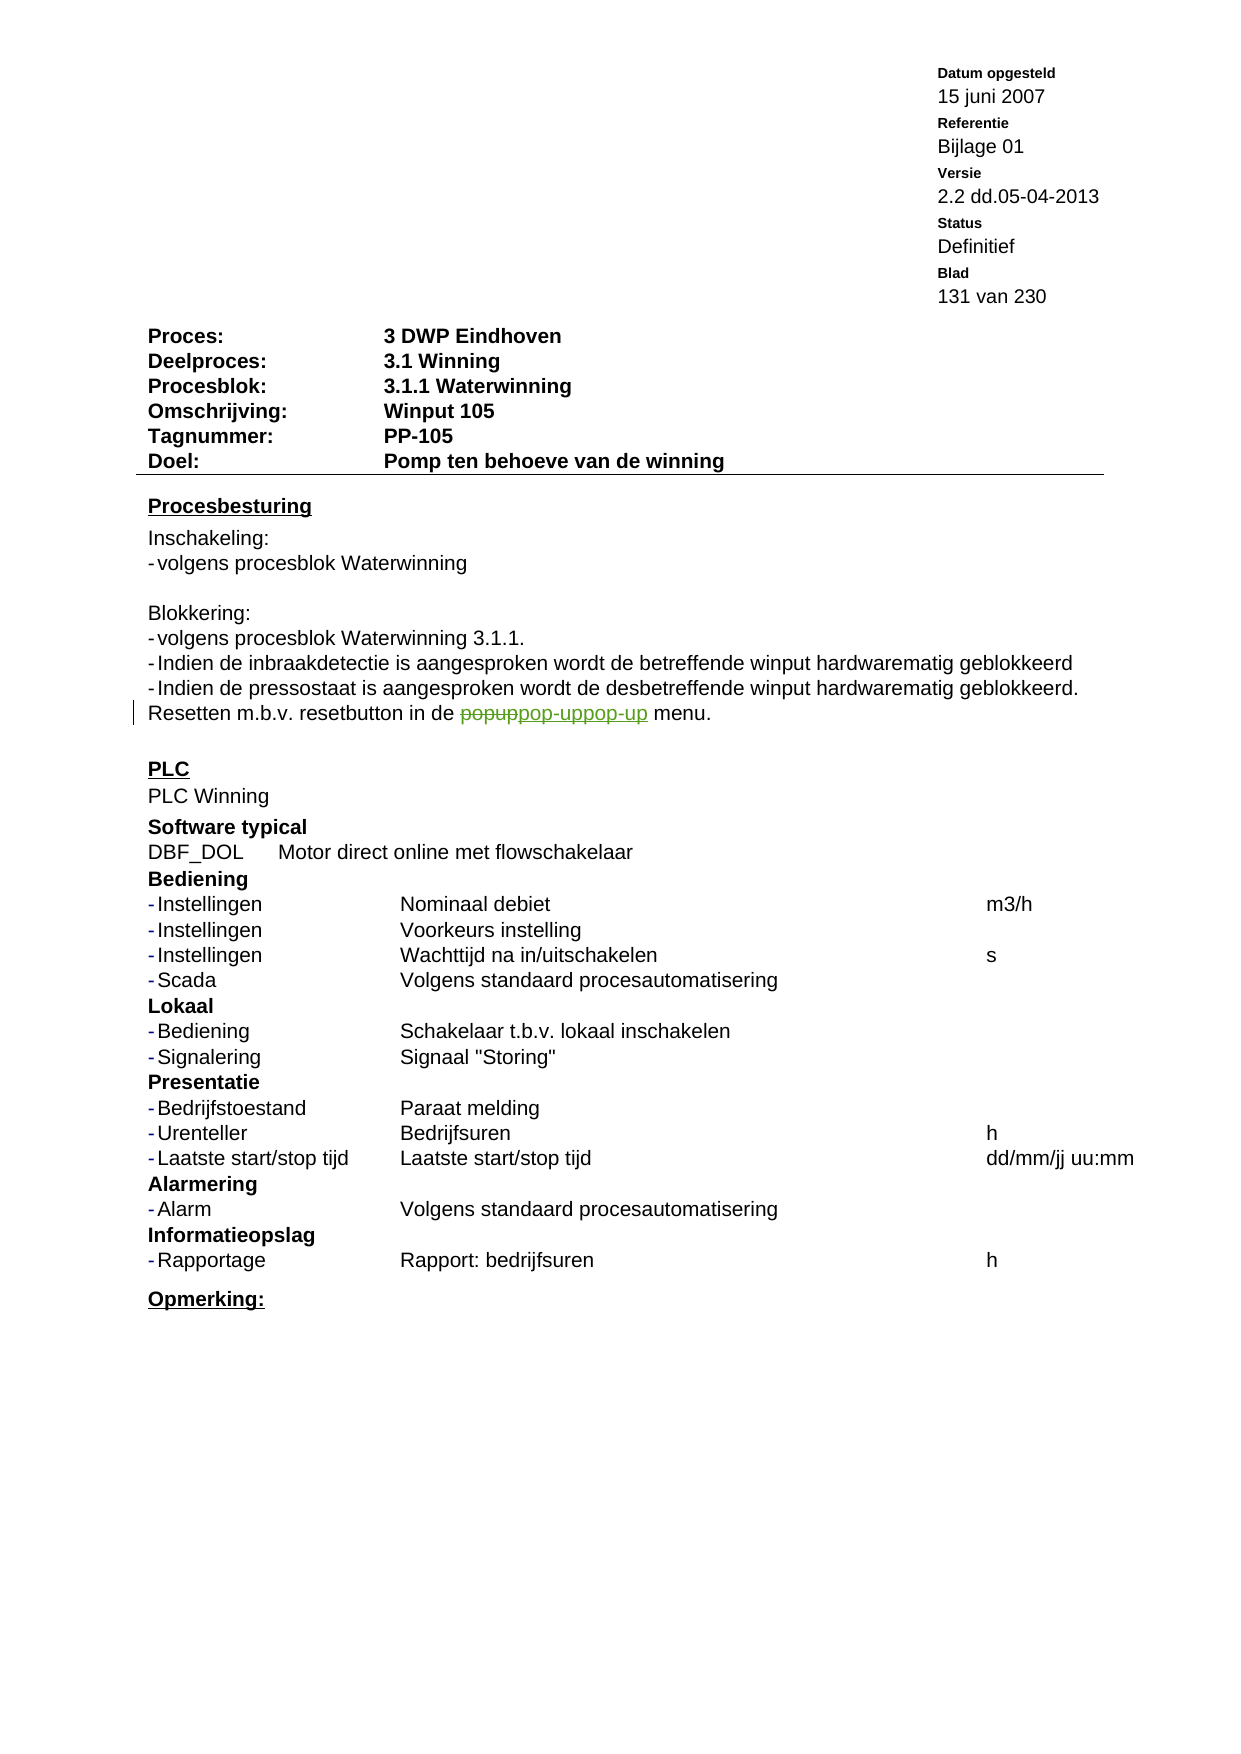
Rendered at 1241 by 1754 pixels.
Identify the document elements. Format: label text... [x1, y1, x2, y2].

text - Signalering Signaal "Storing" [148, 1044, 1148, 1069]
text - Instellingen Voorkeurs instelling [148, 917, 1148, 942]
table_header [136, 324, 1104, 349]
text Presentatie [148, 1069, 1148, 1094]
text Lokaal [148, 993, 1148, 1018]
text Bediening [148, 866, 1148, 891]
text Informatieopslag [148, 1222, 1148, 1247]
text Procesbesturing [148, 494, 1148, 519]
text - Bediening Schakelaar t.b.v. lokaal inschakelen [148, 1019, 1148, 1044]
text - volgens procesblok Waterwinning 3.1.1. [148, 625, 1148, 650]
text PLC [148, 756, 1148, 781]
text Inschakeling: [148, 525, 1148, 550]
text - Instellingen Wachttijd na in/uitschakelen s [148, 942, 1148, 967]
text - Scada Volgens standaard procesautomatisering [148, 968, 1148, 993]
text Software typical [148, 814, 1148, 839]
text DBF_DOL Motor direct online met flowschakelaar [148, 839, 1148, 864]
text - Laatste start/stop tijd Laatste start/stop tijd dd/mm/jj uu:mm [148, 1146, 1148, 1171]
text - Alarm Volgens standaard procesautomatisering [148, 1197, 1148, 1222]
text Alarmering [148, 1171, 1148, 1196]
text - volgens procesblok Waterwinning [148, 550, 1148, 575]
text - Indien de pressostaat is aangesproken wordt de desbetreffende winput hardwarematig geblokkeerd. Resetten m.b.v. resetbutton in de menu. [148, 675, 1148, 725]
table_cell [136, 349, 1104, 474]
text Blokkering: [148, 600, 1148, 625]
text - Bedrijfstoestand Paraat melding [148, 1095, 1148, 1120]
text - Instellingen Nominaal debiet m3/h [148, 892, 1148, 917]
text - Urenteller Bedrijfsuren h [148, 1120, 1148, 1145]
text - Indien de inbraakdetectie is aangesproken wordt de betreffende winput hardwarematig geblokkeerd [148, 650, 1148, 675]
text - Rapportage Rapport: bedrijfsuren h [148, 1247, 1148, 1272]
text PLC Winning [148, 783, 1148, 808]
text Opmerking: [148, 1286, 1148, 1311]
